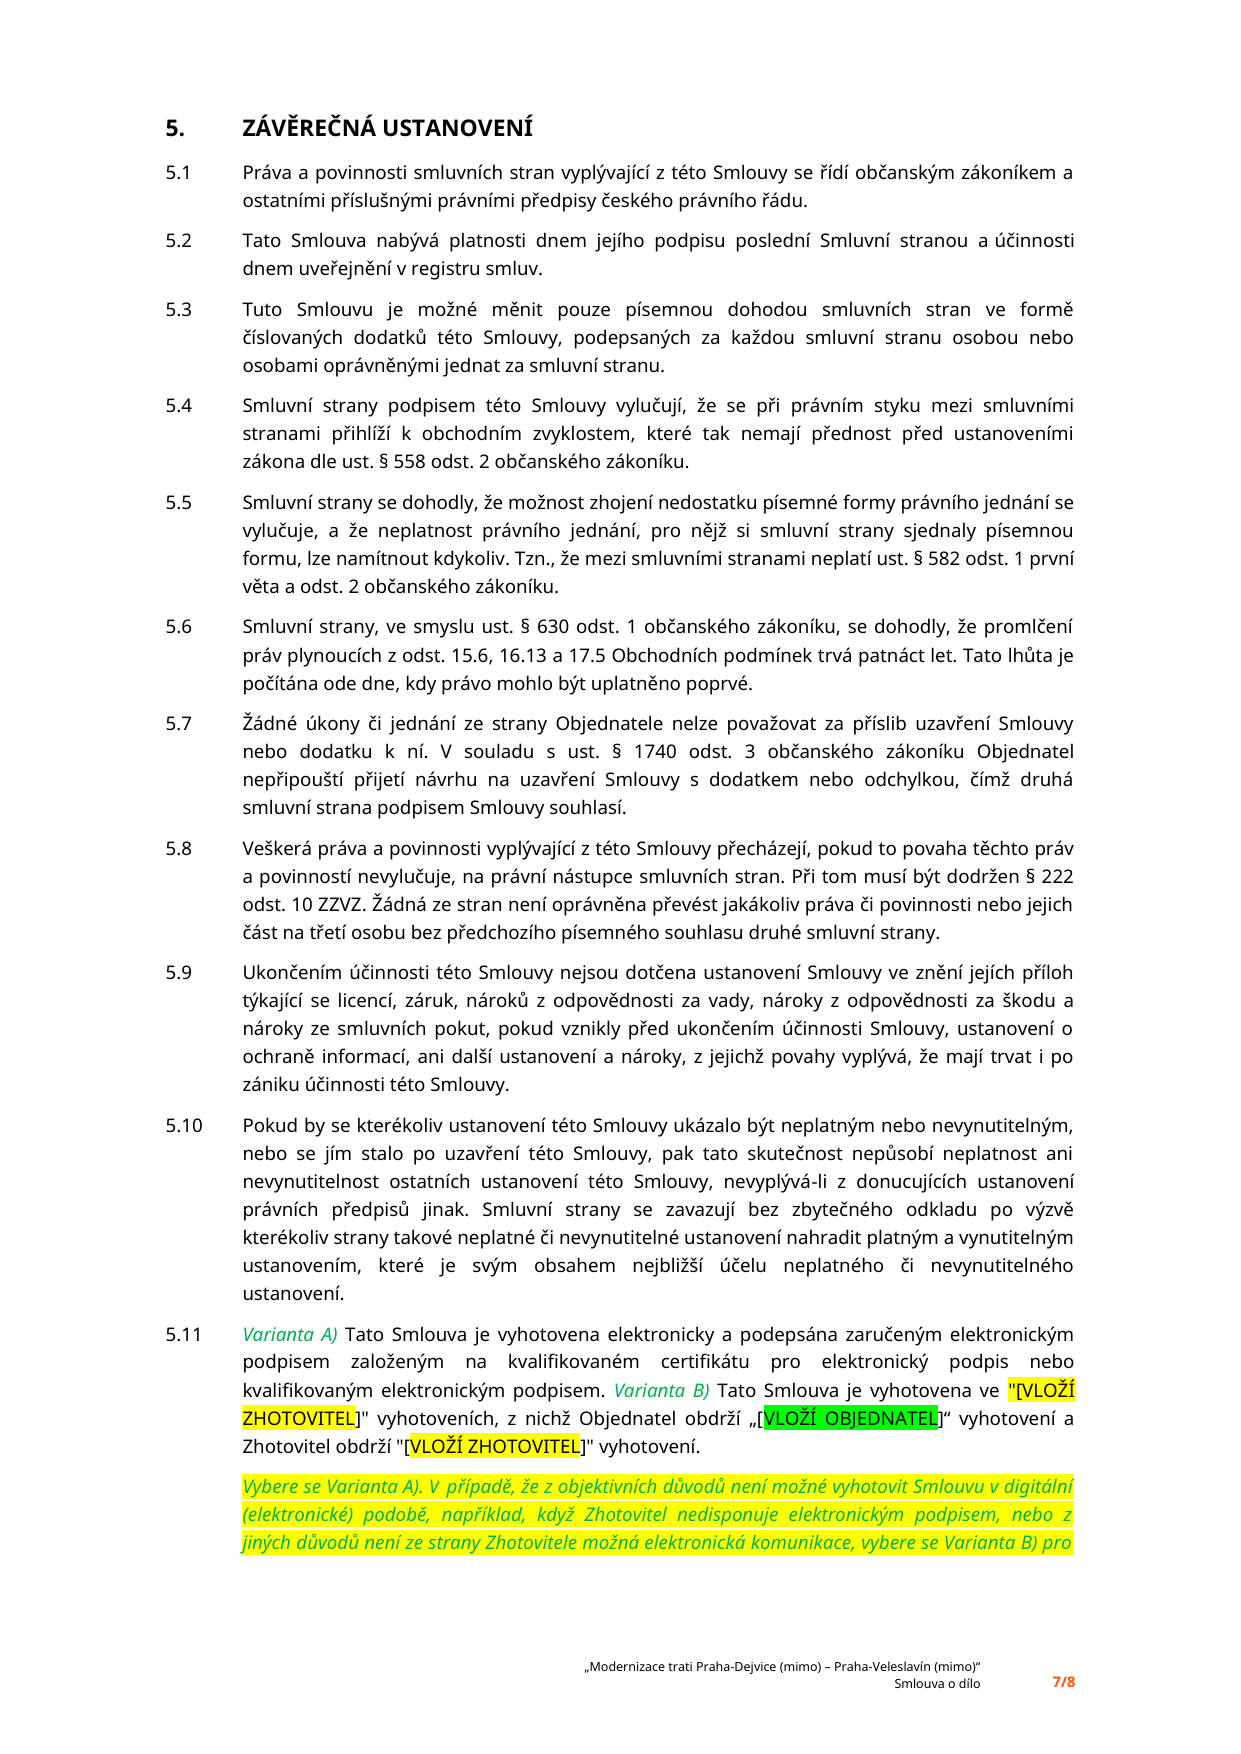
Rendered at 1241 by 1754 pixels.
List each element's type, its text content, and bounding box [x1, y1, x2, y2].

text Práva a povinnosti smluvních stran vyplývající z této Smlouvy se řídí občanským zákoníkem a ostatními příslušnými právními předpisy českého právního řádu. [165, 159, 1075, 213]
text Tuto Smlouvu je možné měnit pouze písemnou dohodou smluvních stran ve formě číslovaných dodatků této Smlouvy, podepsaných za každou smluvní stranu osobou nebo osobami oprávněnými jednat za smluvní stranu. [165, 296, 1075, 378]
text Varianta A) Tato Smlouva je vyhotovena elektronicky a podepsána zaručeným elektronickým podpisem založeným na kvalifikovaném certifikátu pro elektronický podpis nebo kvalifikovaným elektronickým podpisem. Varianta B) Tato Smlouva je vyhotovena ve "[VLOŽÍ ZHOTOVITEL]" vyhotoveních, z nichž Objednatel obdrží „[VLOŽÍ OBJEDNATEL]“ vyhotovení a Zhotovitel obdrží "[VLOŽÍ ZHOTOVITEL]" vyhotovení. [165, 1321, 1075, 1458]
text ZÁVĚREČNÁ USTANOVENÍ [165, 112, 1075, 143]
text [242, 1473, 1075, 1555]
text Žádné úkony či jednání ze strany Objednatele nelze považovat za příslib uzavření Smlouvy nebo dodatku k ní. V souladu s ust. § 1740 odst. 3 občanského zákoníku Objednatel nepřipouští přijetí návrhu na uzavření Smlouvy s dodatkem nebo odchylkou, čímž druhá smluvní strana podpisem Smlouvy souhlasí. [165, 710, 1075, 820]
text Smluvní strany se dohodly, že možnost zhojení nedostatku písemné formy právního jednání se vylučuje, a že neplatnost právního jednání, pro nějž si smluvní strany sjednaly písemnou formu, lze namítnout kdykoliv. Tzn., že mezi smluvními stranami neplatí ust. § 582 odst. 1 první věta a odst. 2 občanského zákoníku. [165, 489, 1075, 599]
text Smluvní strany, ve smyslu ust. § 630 odst. 1 občanského zákoníku, se dohodly, že promlčení práv plynoucích z odst. 15.6, 16.13 a 17.5 Obchodních podmínek trvá patnáct let. Tato lhůta je počítána ode dne, kdy právo mohlo být uplatněno poprvé. [165, 614, 1075, 695]
text Tato Smlouva nabývá platnosti dnem jejího podpisu poslední Smluvní stranou a účinnosti dnem uveřejnění v registru smluv. [165, 228, 1075, 281]
text Veškerá práva a povinnosti vyplývající z této Smlouvy přecházejí, pokud to povaha těchto práv a povinností nevylučuje, na právní nástupce smluvních stran. Při tom musí být dodržen § 222 odst. 10 ZZVZ. Žádná ze stran není oprávněna převést jakákoliv práva či povinnosti nebo jejich část na třetí osobu bez předchozího písemného souhlasu druhé smluvní strany. [165, 835, 1075, 944]
text Pokud by se kterékoliv ustanovení této Smlouvy ukázalo být neplatným nebo nevynutitelným, nebo se jím stalo po uzavření této Smlouvy, pak tato skutečnost nepůsobí neplatnost ani nevynutitelnost ostatních ustanovení této Smlouvy, nevyplývá-li z donucujících ustanovení právních předpisů jinak. Smluvní strany se zavazují bez zbytečného odkladu po výzvě kterékoliv strany takové neplatné či nevynutitelné ustanovení nahradit platným a vynutitelným ustanovením, které je svým obsahem nejbližší účelu neplatného či nevynutitelného ustanovení. [165, 1112, 1075, 1306]
text Smluvní strany podpisem této Smlouvy vylučují, že se při právním styku mezi smluvními stranami přihlíží k obchodním zvyklostem, které tak nemají přednost před ustanoveními zákona dle ust. § 558 odst. 2 občanského zákoníku. [165, 393, 1075, 474]
text Ukončením účinnosti této Smlouvy nejsou dotčena ustanovení Smlouvy ve znění jejích příloh týkající se licencí, záruk, nároků z odpovědnosti za vady, nároky z odpovědnosti za škodu a nároky ze smluvních pokut, pokud vznikly před ukončením účinnosti Smlouvy, ustanovení o ochraně informací, ani další ustanovení a nároky, z jejichž povahy vyplývá, že mají trvat i po zániku účinnosti této Smlouvy. [165, 959, 1075, 1097]
